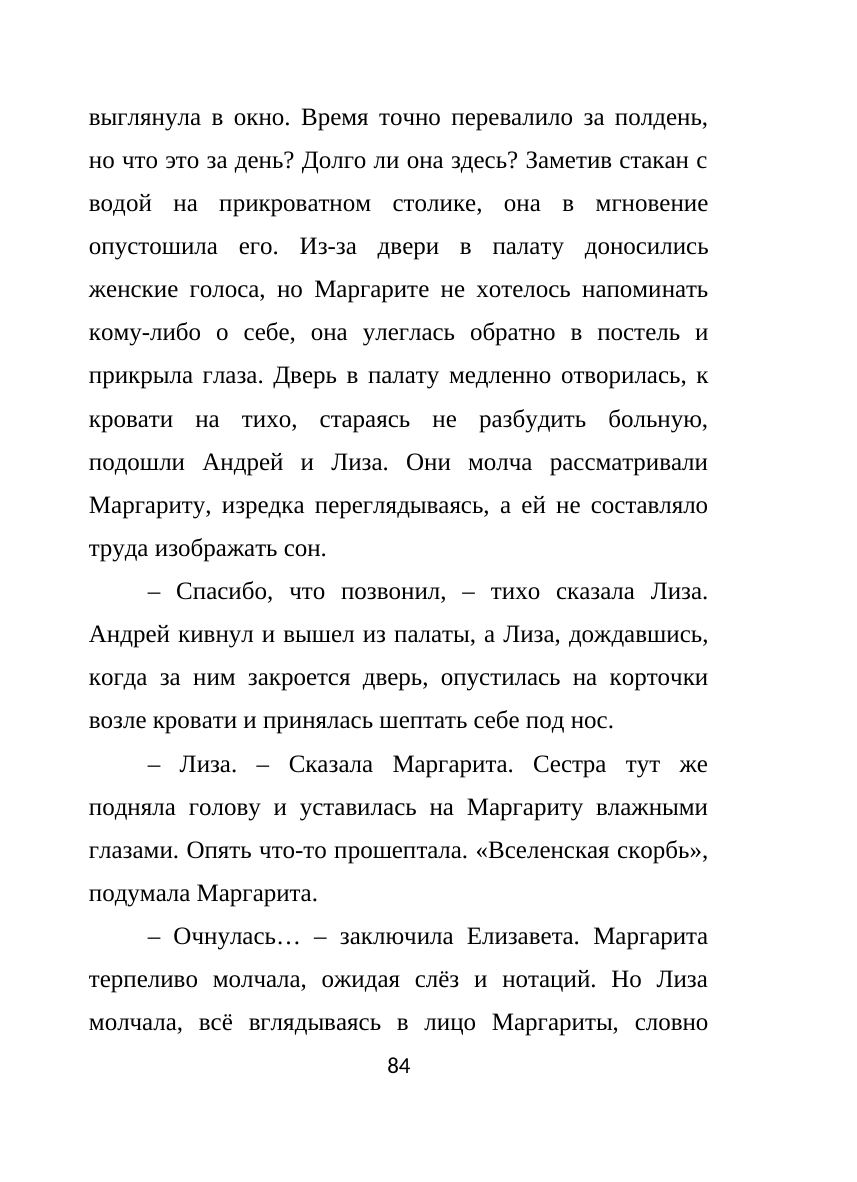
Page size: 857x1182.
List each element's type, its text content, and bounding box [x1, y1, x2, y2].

text – Лиза. – Сказала Маргарита. Сестра тут же подняла голову и уставилась на Маргариту влажными глазами. Опять что-то прошептала. «Вселенская скорбь», подумала Маргарита. [89, 749, 709, 907]
text – Спасибо, что позвонил, – тихо сказала Лиза. Андрей кивнул и вышел из палаты, а Лиза, дождавшись, когда за ним закроется дверь, опустилась на корточки возле кровати и принялась шептать себе под нос. [89, 576, 709, 734]
